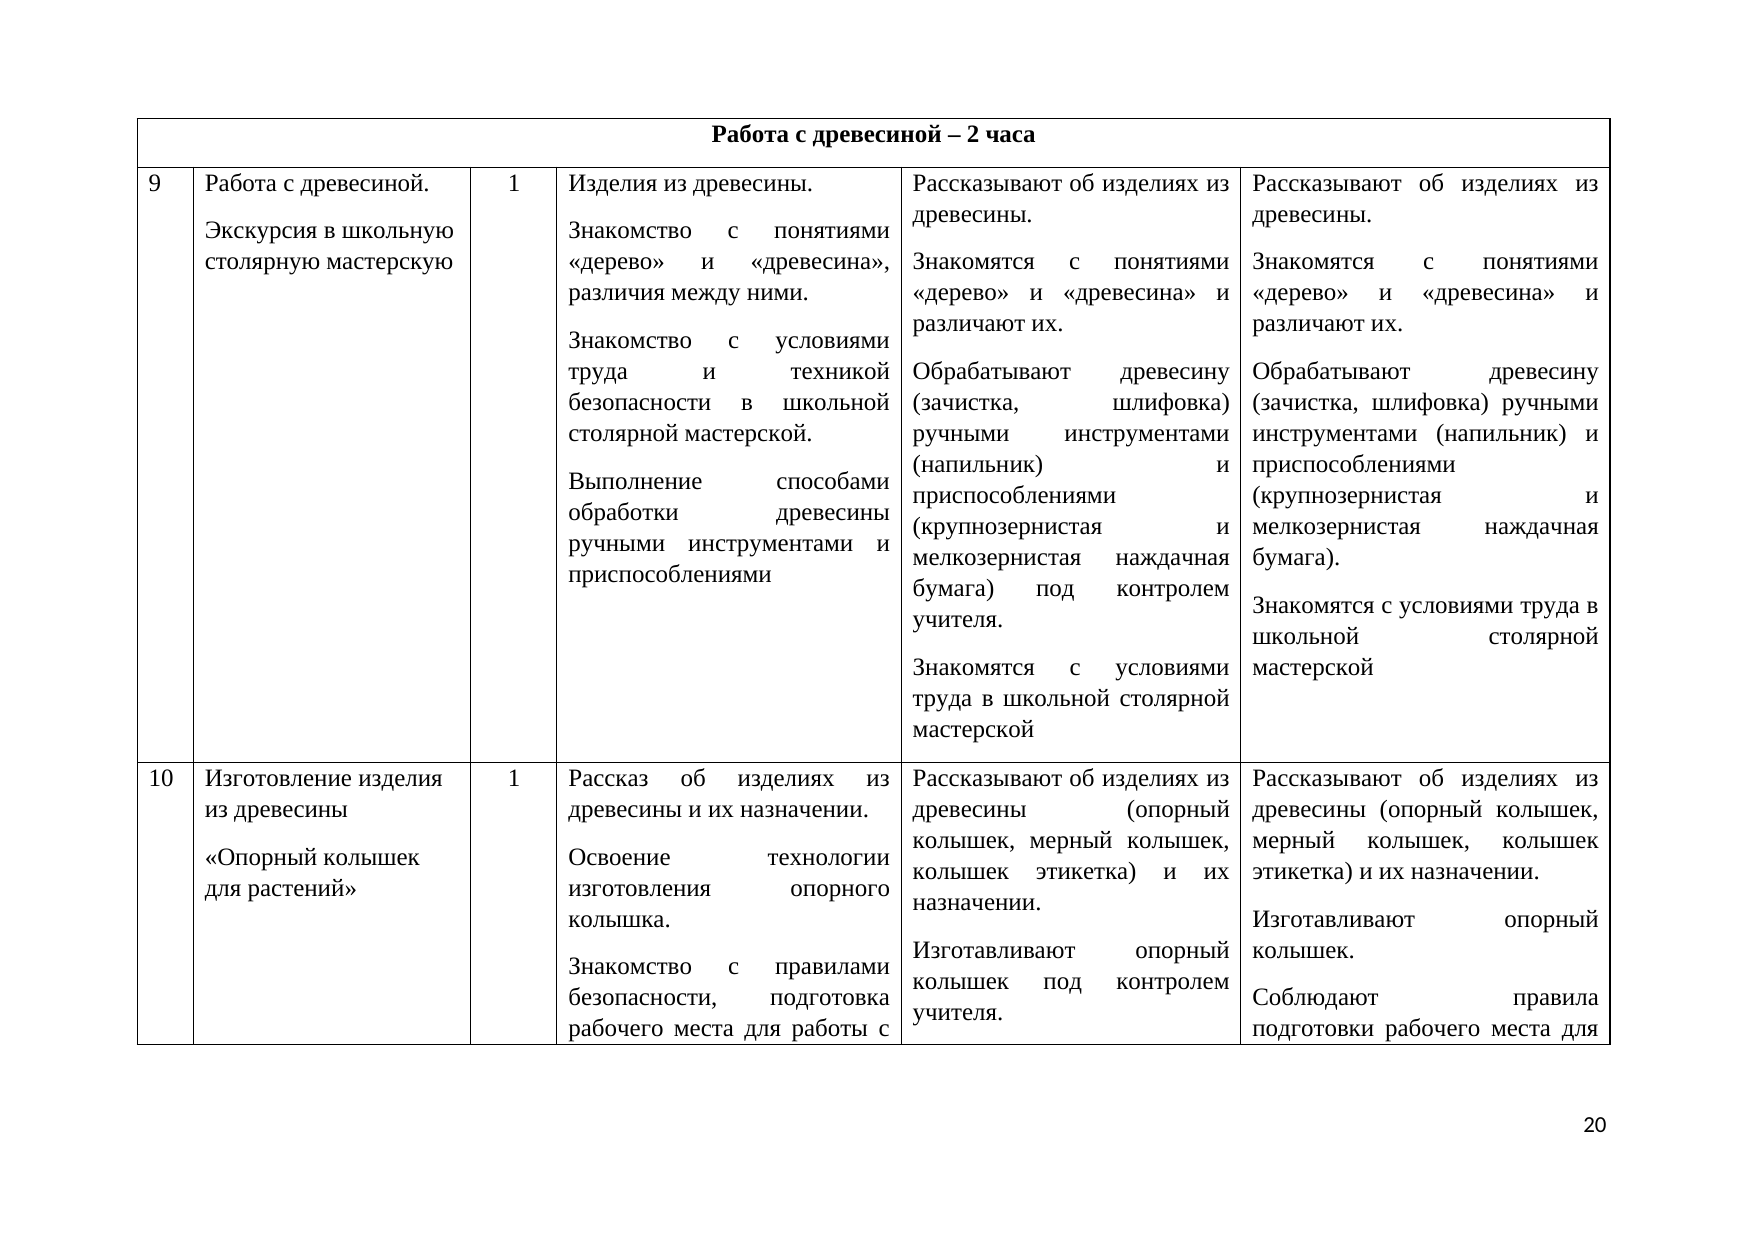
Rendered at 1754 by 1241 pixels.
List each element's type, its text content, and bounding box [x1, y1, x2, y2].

table_cell Рассказывают об изделиях из древесины. Знакомятся с понятиями «дерево» и «древесина» и различают их. Обрабатывают древесину (зачистка, шлифовка) ручными инструментами (напильник) и приспособлениями (крупнозернистая и мелкозернистая наждачная бумага) под контролем учителя. Знакомятся с условиями труда в школьной столярной мастерской [902, 168, 1240, 762]
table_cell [1241, 763, 1609, 1044]
table_cell Работа с древесиной. Экскурсия в школьную столярную мастерскую [194, 168, 470, 762]
table_cell 10 [138, 763, 193, 1044]
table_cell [902, 763, 1240, 1044]
table_header Работа с древесиной – 2 часа [138, 119, 1609, 167]
table_cell Рассказывают об изделиях из древесины. Знакомятся с понятиями «дерево» и «древесина» и различают их. Обрабатывают древесину (зачистка, шлифовка) ручными инструментами (напильник) и приспособлениями (крупнозернистая и мелкозернистая наждачная бумага). Знакомятся с условиями труда в школьной столярной мастерской [1241, 168, 1609, 762]
table_cell 1 [471, 168, 556, 762]
table_cell 9 [138, 168, 193, 762]
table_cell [557, 763, 901, 1044]
table_cell 1 [471, 763, 556, 1044]
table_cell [194, 763, 470, 1044]
table_cell Изделия из древесины. Знакомство с понятиями «дерево» и «древесина», различия между ними. Знакомство с условиями труда и техникой безопасности в школьной столярной мастерской. Выполнение способами обработки древесины ручными инструментами и приспособлениями [557, 168, 901, 762]
